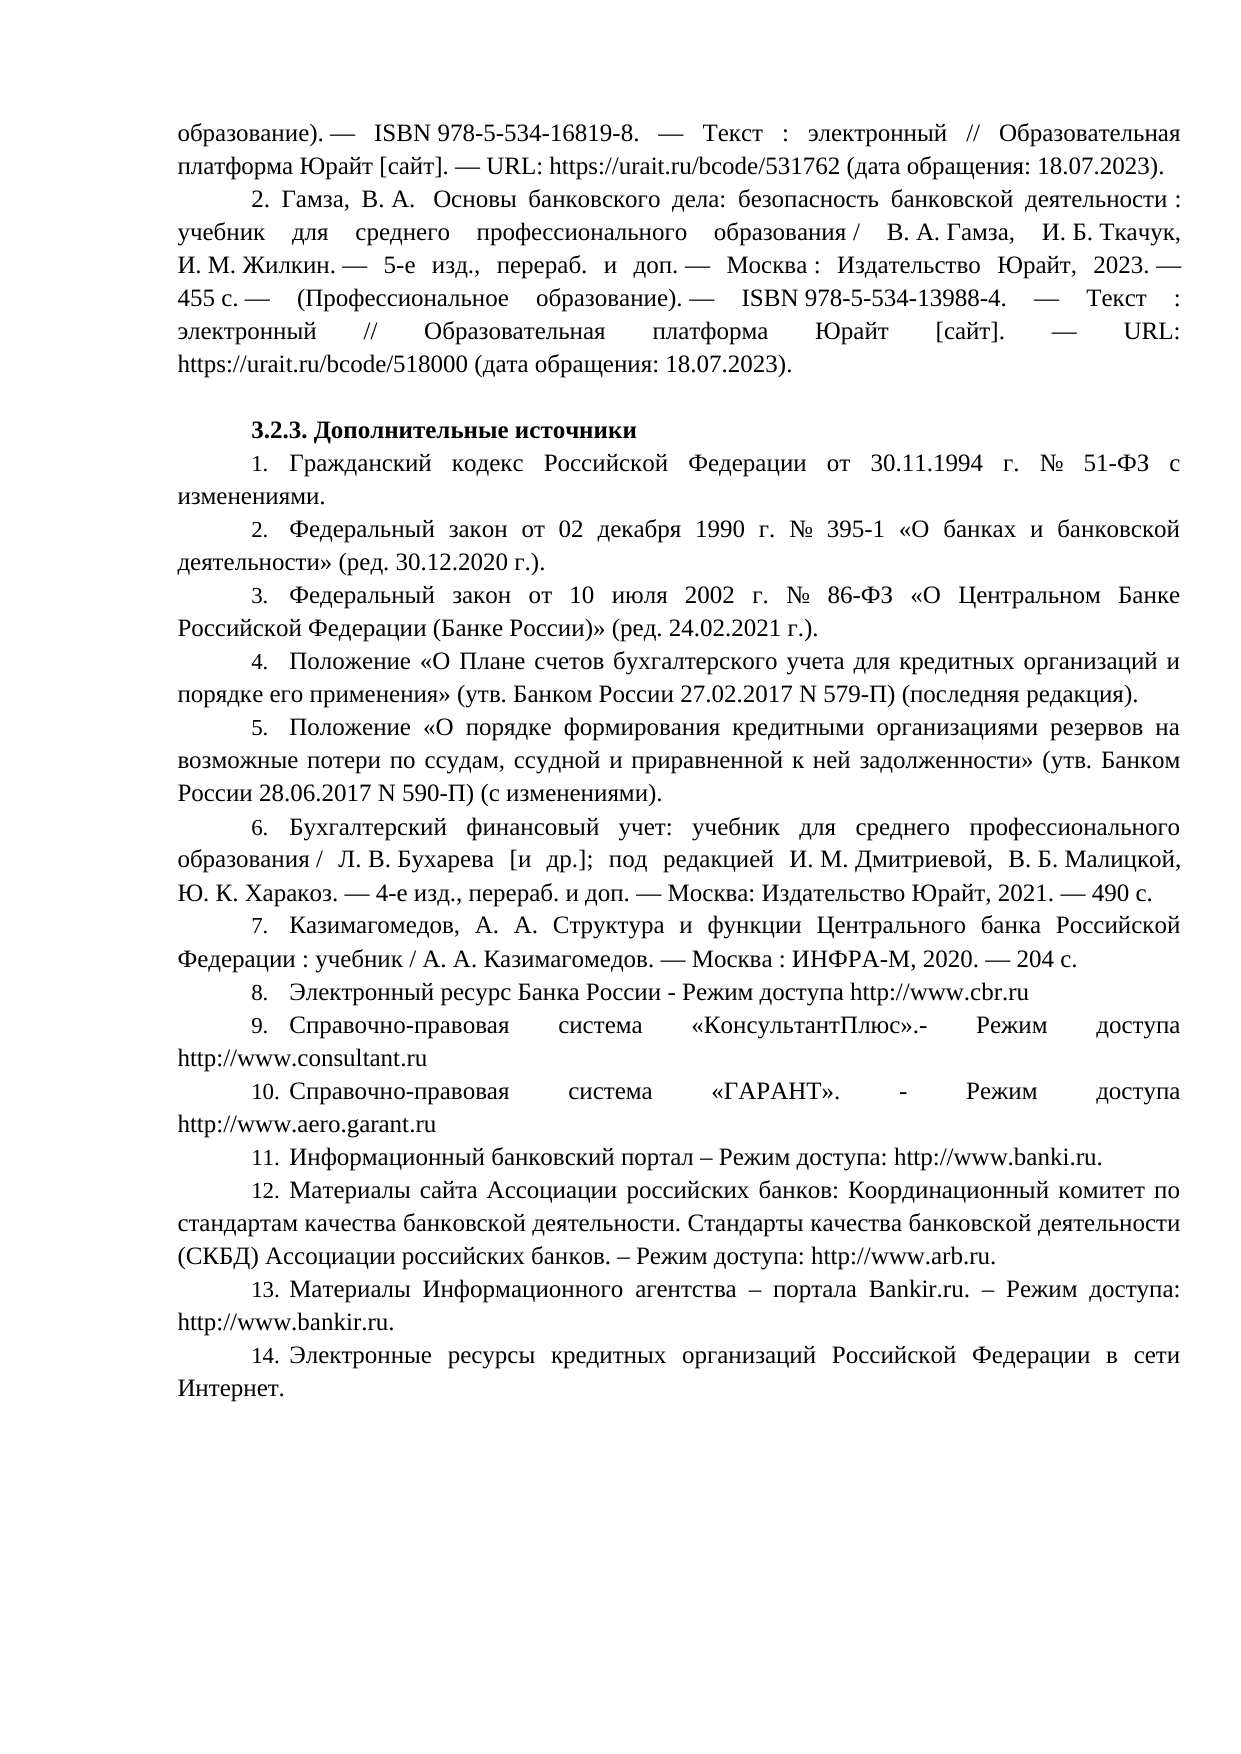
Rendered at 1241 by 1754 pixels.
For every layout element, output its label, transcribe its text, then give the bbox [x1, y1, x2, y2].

list Материалы Информационного агентства – портала Bankir.ru. – Режим доступа: http://www.bankir.ru. [177, 1274, 1181, 1336]
list Положение «О порядке формирования кредитными организациями резервов на возможные потери по ссудам, ссудной и приравненной к ней задолженности» (утв. Банком России 28.06.2017 N 590-П) (с изменениями). [177, 712, 1181, 807]
list Положение «О Плане счетов бухгалтерского учета для кредитных организаций и порядке его применения» (утв. Банком России 27.02.2017 N 579-П) (последняя редакция). [177, 646, 1181, 708]
list Справочно-правовая система «КонсультантПлюс».- Режим доступа http://www.consultant.ru [177, 1010, 1181, 1071]
list Электронный ресурс Банка России - Режим доступа http://www.cbr.ru [177, 977, 1181, 1005]
list Бухгалтерский финансовый учет: учебник для среднего профессионального образования / Л. В. Бухарева [и др.]; под редакцией И. М. Дмитриевой, В. Б. Малицкой, Ю. К. Харакоз. — 4-е изд., перераб. и доп. — Москва: Издательство Юрайт, 2021. — 490 с. [177, 812, 1181, 906]
list Информационный банковский портал – Режим доступа: http://www.banki.ru. [177, 1142, 1181, 1171]
text 3.2.3. Дополнительные источники [177, 415, 1181, 444]
text 2. Гамза, В. А. Основы банковского дела: безопасность банковской деятельности : учебник для среднего профессионального образования / В. А. Гамза, И. Б. Ткачук, И. М. Жилкин. — 5-е изд., перераб. и доп. — Москва : Издательство Юрайт, 2023. — 455 с. — (Профессиональное образование). — ISBN 978-5-534-13988-4. — Текст : электронный // Образовательная платформа Юрайт [сайт]. — URL: https://urait.ru/bcode/518000 (дата обращения: 18.07.2023). [177, 184, 1181, 316]
list Федеральный закон от 10 июля 2002 г. № 86-ФЗ «О Центральном Банке Российской Федерации (Банке России)» (ред. 24.02.2021 г.). [177, 580, 1181, 642]
text 2. Гамза, В. А. Основы банковского дела: безопасность банковской деятельности : учебник для среднего профессионального образования / В. А. Гамза, И. Б. Ткачук, И. М. Жилкин. — 5-е изд., перераб. и доп. — Москва : Издательство Юрайт, 2023. — 455 с. — (Профессиональное образование). — ISBN 978-5-534-13988-4. — Текст : электронный // Образовательная платформа Юрайт [сайт]. — URL: https://urait.ru/bcode/518000 (дата обращения: 18.07.2023). [177, 345, 1181, 378]
list Материалы сайта Ассоциации российских банков: Координационный комитет по стандартам качества банковской деятельности. Стандарты качества банковской деятельности (СКБД) Ассоциации российских банков. – Режим доступа: http://www.arb.ru. [177, 1175, 1181, 1269]
list Справочно-правовая система «ГАРАНТ». - Режим доступа http://www.aero.garant.ru [177, 1076, 1181, 1137]
list Федеральный закон от 02 декабря 1990 г. № 395-1 «О банках и банковской деятельности» (ред. 30.12.2020 г.). [177, 514, 1181, 576]
list Электронные ресурсы кредитных организаций Российской Федерации в сети Интернет. [177, 1340, 1181, 1402]
list Казимагомедов, А. А. Структура и функции Центрального банка Российской Федерации : учебник / А. А. Казимагомедов. — Москва : ИНФРА-М, 2020. — 204 с. [177, 911, 1181, 972]
list Гражданский кодекс Российской Федерации от 30.11.1994 г. № 51-ФЗ с изменениями. [177, 448, 1181, 510]
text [177, 147, 1181, 180]
